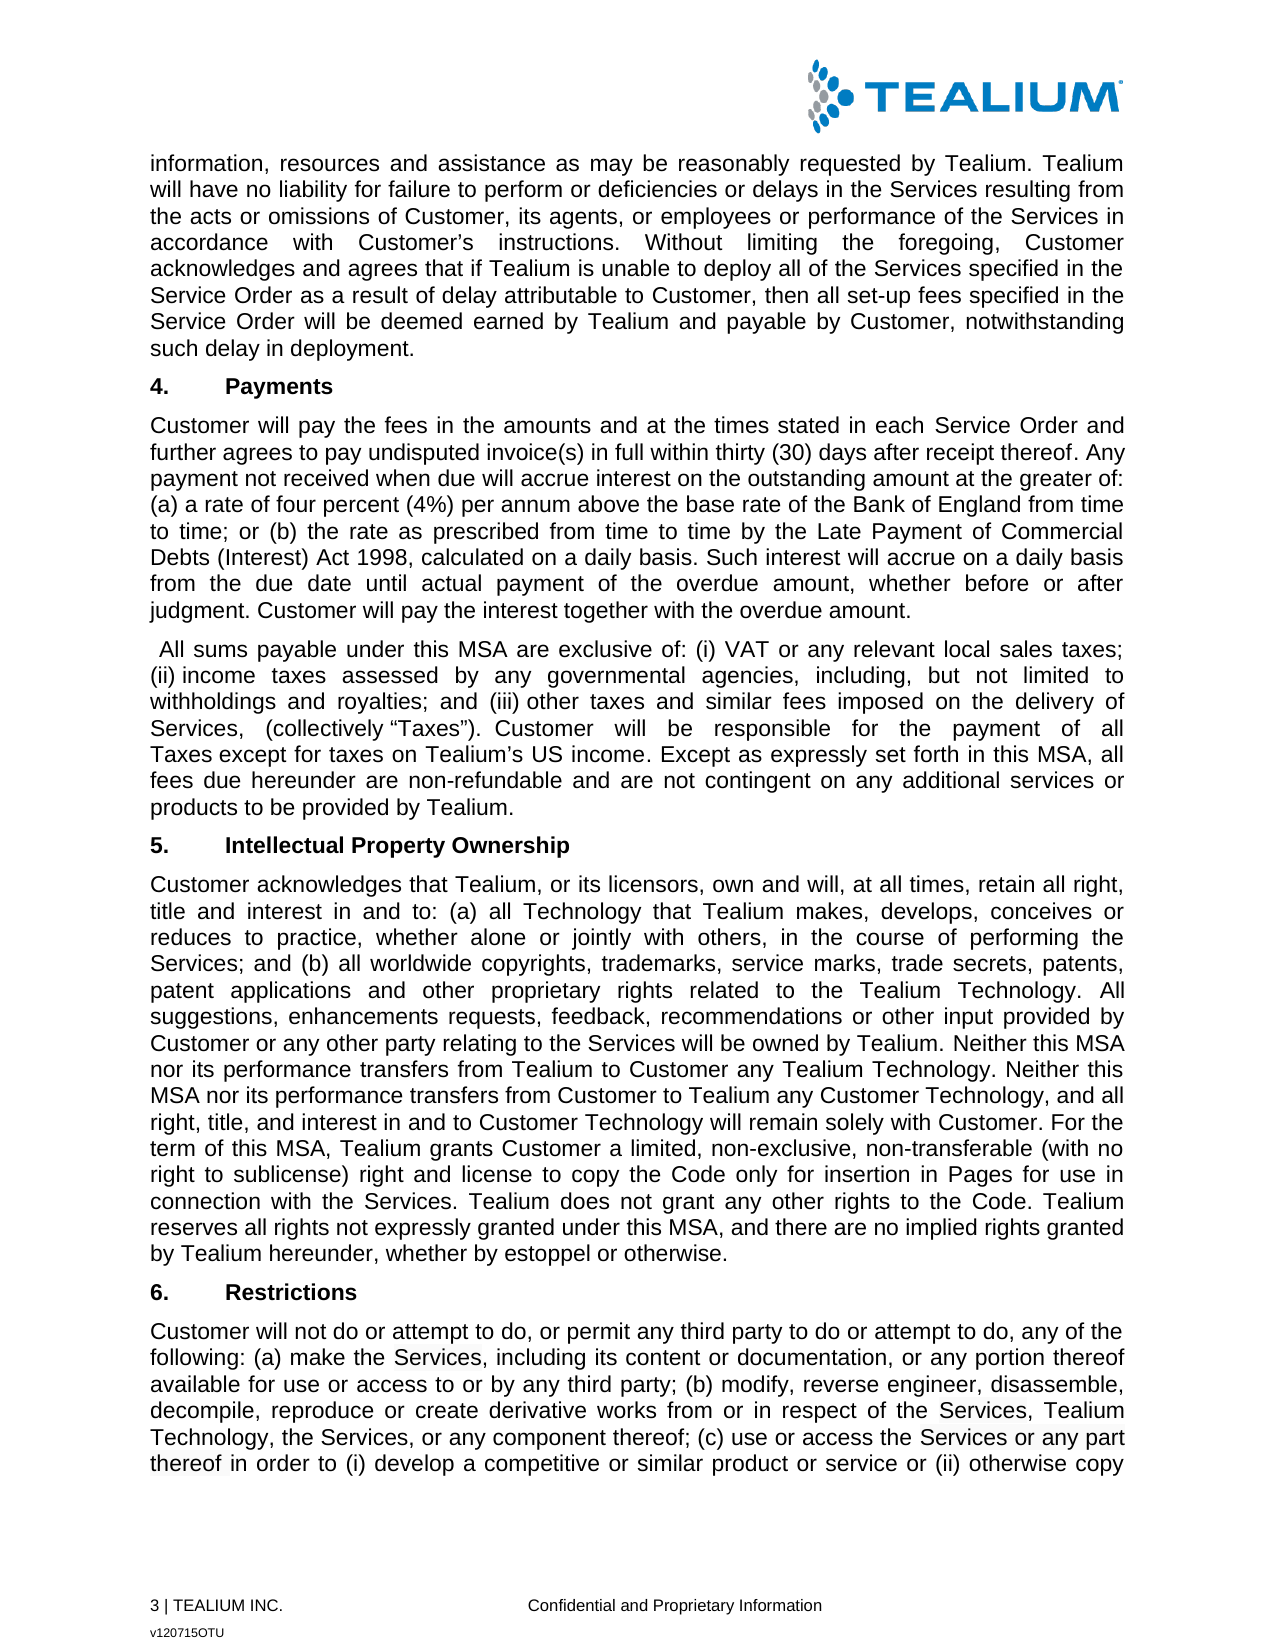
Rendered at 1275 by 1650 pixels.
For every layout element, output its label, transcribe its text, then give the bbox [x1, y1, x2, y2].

list Intellectual Property Ownership [150, 832, 1125, 859]
picture [804, 55, 1125, 138]
text Customer acknowledges that Tealium, or its licensors, own and will, at all times, retain all right, title and interest in and to: (a) all Technology that Tealium makes, develops, conceives or reduces to practice, whether alone or jointly with others, in the course of performing the Services; and (b) all worldwide copyrights, trademarks, service marks, trade secrets, patents, patent applications and other proprietary rights related to the Tealium Technology. All suggestions, enhancements requests, feedback, recommendations or other input provided by Customer or any other party relating to the Services will be owned by Tealium. Neither this MSA nor its performance transfers from Tealium to Customer any Tealium Technology. Neither this MSA nor its performance transfers from Customer to Tealium any Customer Technology, and all right, title, and interest in and to Customer Technology will remain solely with Customer. For the term of this MSA, Tealium grants Customer a limited, non-exclusive, non-transferable (with no right to sublicense) right and license to copy the Code only for insertion in Pages for use in connection with the Services. Tealium does not grant any other rights to the Code. Tealium reserves all rights not expressly granted under this MSA, and there are no implied rights granted by Tealium hereunder, whether by estoppel or otherwise. [150, 871, 1125, 1267]
list Restrictions [150, 1279, 1125, 1306]
text All sums payable under this MSA are exclusive of: (i) VAT or any relevant local sales taxes; (ii) income taxes assessed by any governmental agencies, including, but not limited to withholdings and royalties; and (iii) other taxes and similar fees imposed on the delivery of Services, (collectively “Taxes”). Customer will be responsible for the payment of all Taxes except for taxes on Tealium’s US income. Except as expressly set forth in this MSA, all fees due hereunder are non-refundable and are not contingent on any additional services or products to be provided by Tealium. [150, 636, 1125, 820]
list Payments [150, 373, 1125, 400]
text Customer will pay the fees in the amounts and at the times stated in each Service Order and further agrees to pay undisputed invoice(s) in full within thirty (30) days after receipt thereof. Any payment not received when due will accrue interest on the outstanding amount at the greater of: (a) a rate of four percent (4%) per annum above the base rate of the Bank of England from time to time; or (b) the rate as prescribed from time to time by the Late Payment of Commercial Debts (Interest) Act 1998, calculated on a daily basis. Such interest will accrue on a daily basis from the due date until actual payment of the overdue amount, whether before or after judgment. Customer will pay the interest together with the overdue amount. [150, 412, 1125, 623]
